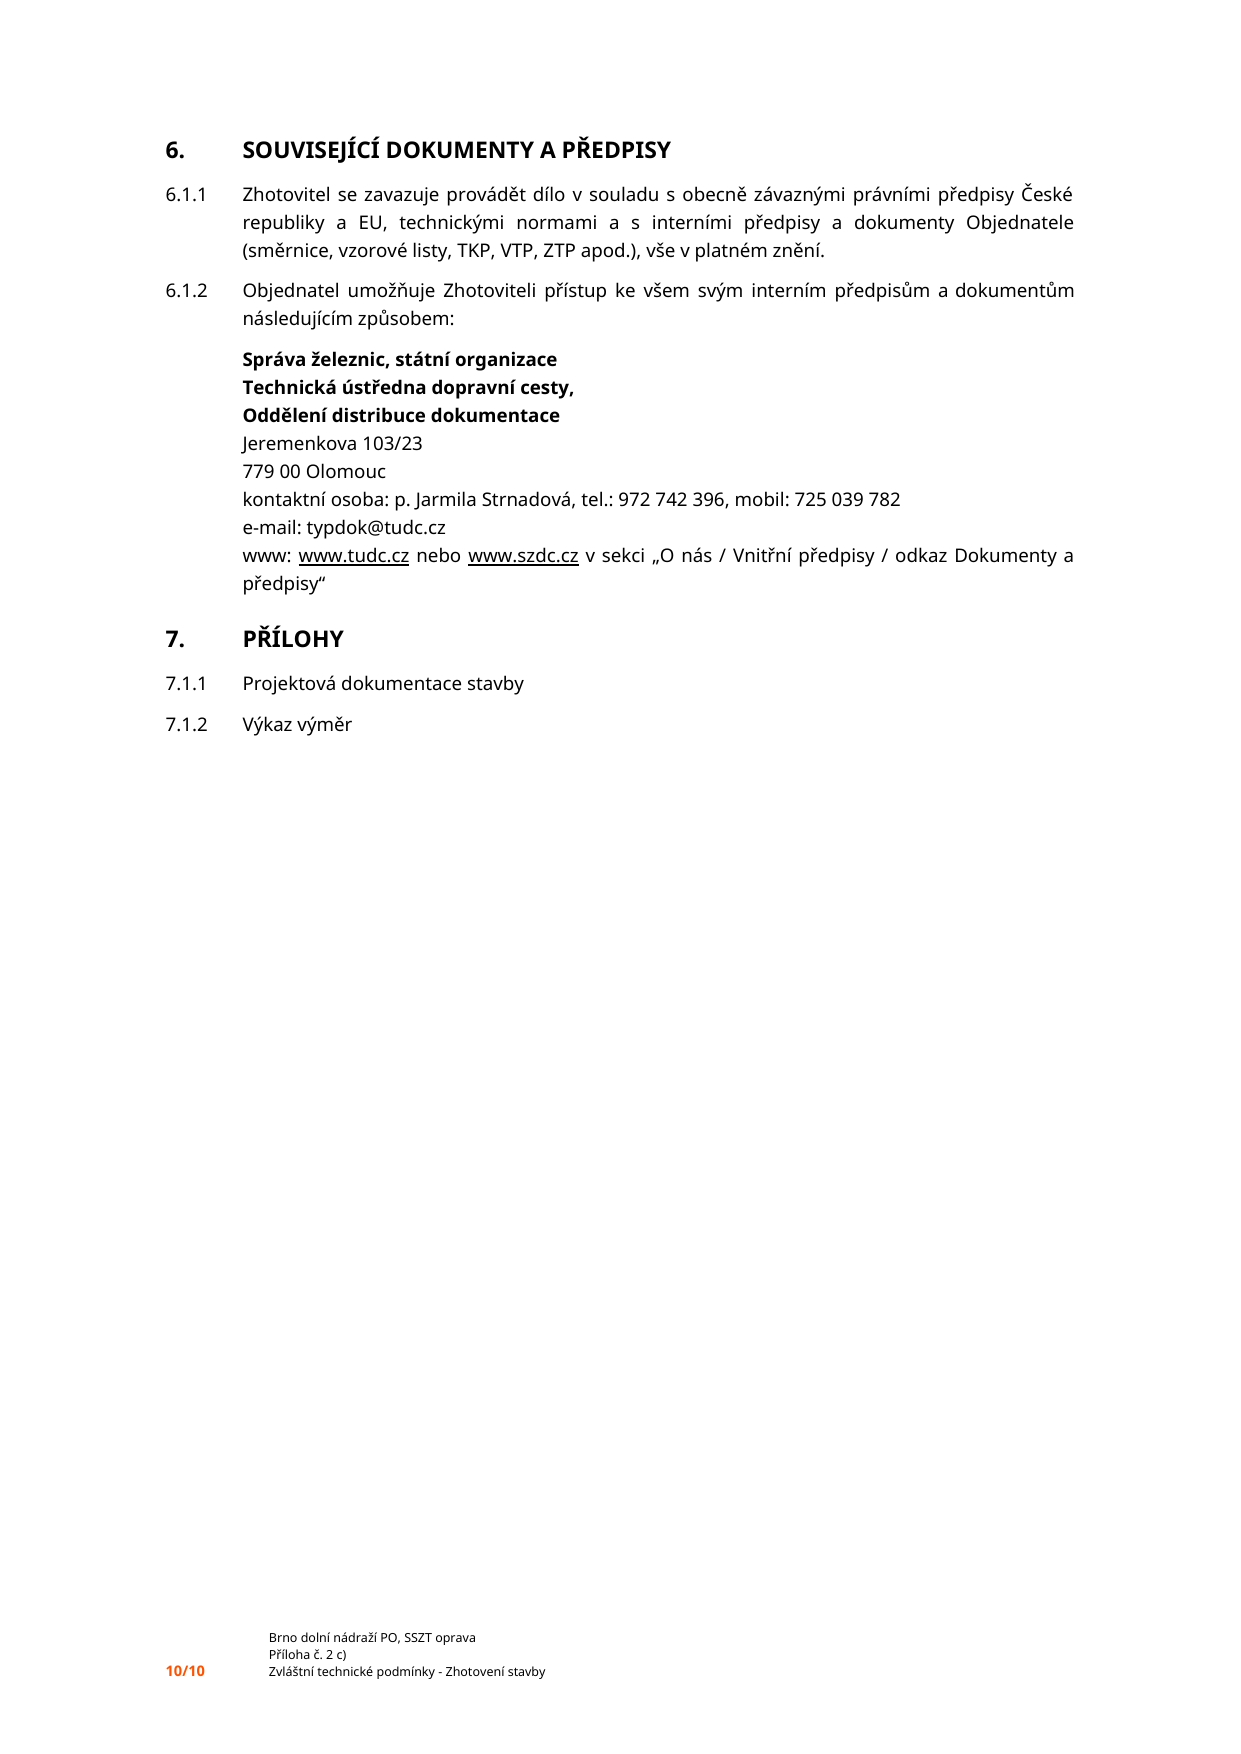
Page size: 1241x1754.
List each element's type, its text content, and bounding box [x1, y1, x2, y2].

text Zhotovitel se zavazuje provádět dílo v souladu s obecně závaznými právními předpisy České republiky a EU, technickými normami a s interními předpisy a dokumenty Objednatele (směrnice, vzorové listy, TKP, VTP, ZTP apod.), vše v platném znění. [165, 181, 1075, 263]
text PŘÍLOHY [165, 623, 1075, 655]
text www: www.tudc.cz nebo www.szdc.cz v sekci „O nás / Vnitřní předpisy / odkaz Dokumenty a předpisy“ [242, 542, 1075, 596]
text Objednatel umožňuje Zhotoviteli přístup ke všem svým interním předpisům a dokumentům následujícím způsobem: [165, 278, 1075, 331]
text Výkaz výměr [165, 711, 1075, 736]
text 779 00 Olomouc [242, 458, 1075, 484]
text Oddělení distribuce dokumentace [242, 402, 1075, 428]
text e-mail: typdok@tudc.cz [242, 514, 1075, 540]
text Jeremenkova 103/23 [242, 430, 1075, 456]
text Správa železnic, státní organizace [242, 346, 1075, 372]
text Technická ústředna dopravní cesty, [242, 374, 1075, 400]
text Projektová dokumentace stavby [165, 670, 1075, 696]
text kontaktní osoba: p. Jarmila Strnadová, tel.: 972 742 396, mobil: 725 039 782 [242, 486, 1075, 512]
text SOUVISEJÍCÍ DOKUMENTY A PŘEDPISY [165, 134, 1075, 166]
